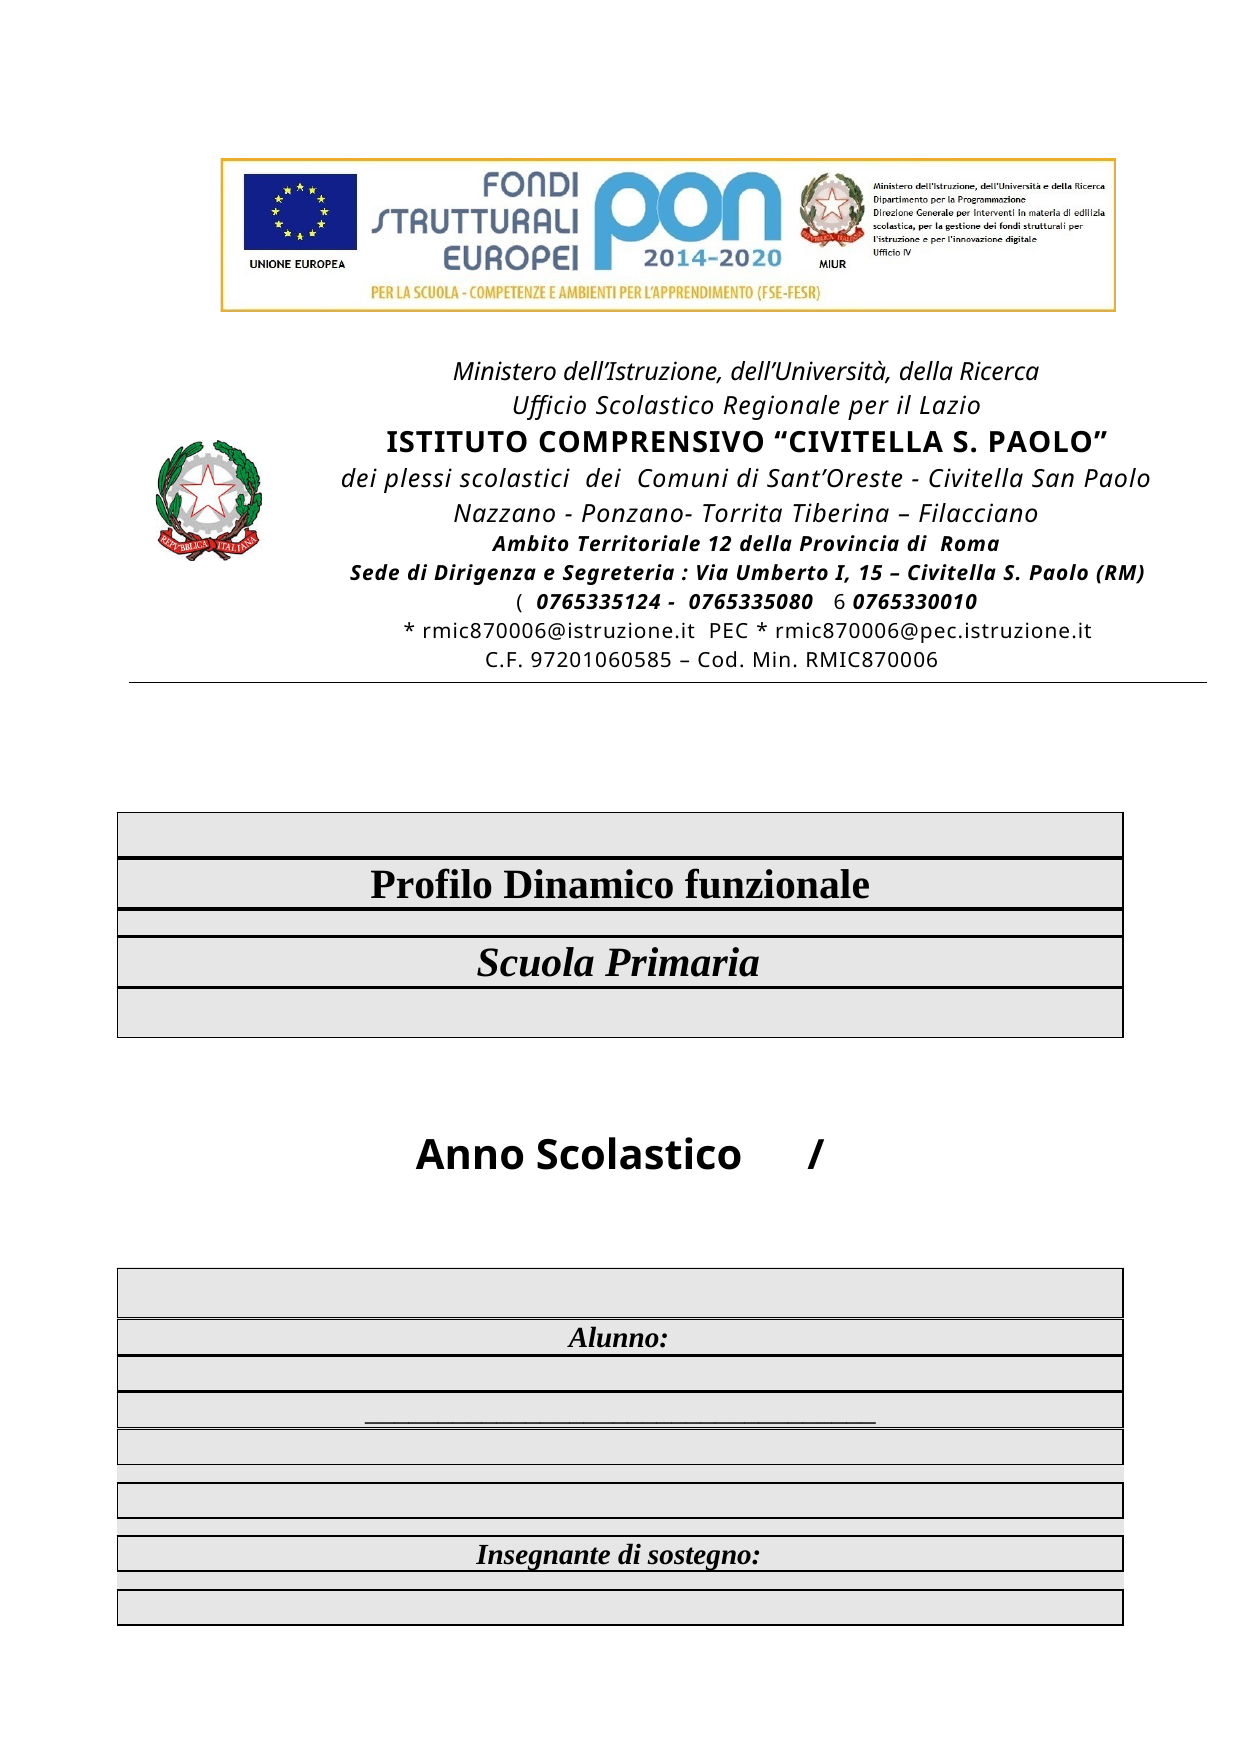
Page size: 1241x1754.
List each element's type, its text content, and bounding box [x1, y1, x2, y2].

table_header [129, 150, 1207, 319]
table_cell [129, 320, 288, 682]
picture [220, 158, 1116, 312]
text Anno Scolastico / [118, 1124, 1122, 1181]
table_cell Ministero dell’Istruzione, dell’Università, della Ricerca Ufficio Scolastico Regionale per il Lazio ISTITUTO COMPRENSIVO “CIVITELLA S. PAOLO” dei plessi scolastici dei Comuni di Sant’Oreste - Civitella San Paolo Nazzano - Ponzano- Torrita Tiberina – Filacciano Ambito Territoriale 12 della Provincia di Roma Sede di Dirigenza e Segreteria : Via Umberto I, 15 – Civitella S. Paolo (RM) ( 0765335124 - 0765335080 6 0765330010 * rmic870006@istruzione.it PEC * rmic870006@pec.istruzione.it C.F. 97201060585 – Cod. Min. RMIC870006 [288, 320, 1207, 682]
text Alunno: [118, 1320, 1122, 1354]
text Scuola Primaria [118, 938, 1122, 986]
picture [155, 440, 262, 561]
text Profilo Dinamico funzionale [118, 860, 1122, 907]
text Insegnante di sostegno: [118, 1537, 1122, 1570]
text ___________________________________ [118, 1393, 1122, 1427]
